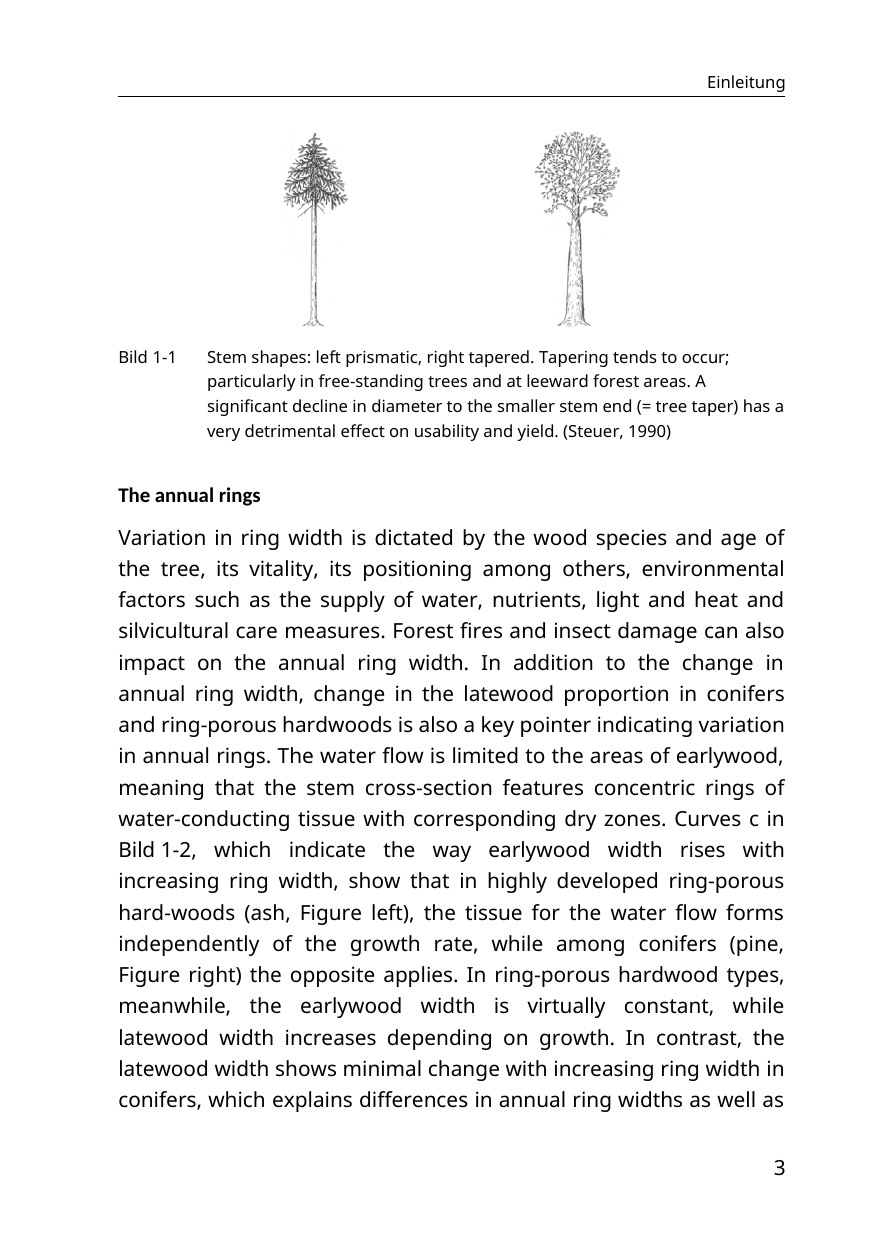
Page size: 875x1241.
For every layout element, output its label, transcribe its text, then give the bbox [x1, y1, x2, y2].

picture [280, 130, 349, 330]
picture [532, 130, 624, 330]
text Bild 1-1 Stem shapes: left prismatic, right tapered. Tapering tends to occur; particularly in free-standing trees and at leeward forest areas. A significant decline in diameter to the smaller stem end (= tree taper) has a very detrimental effect on usability and yield. (Steuer, 1990) [118, 345, 785, 443]
text The annual rings [118, 482, 785, 508]
